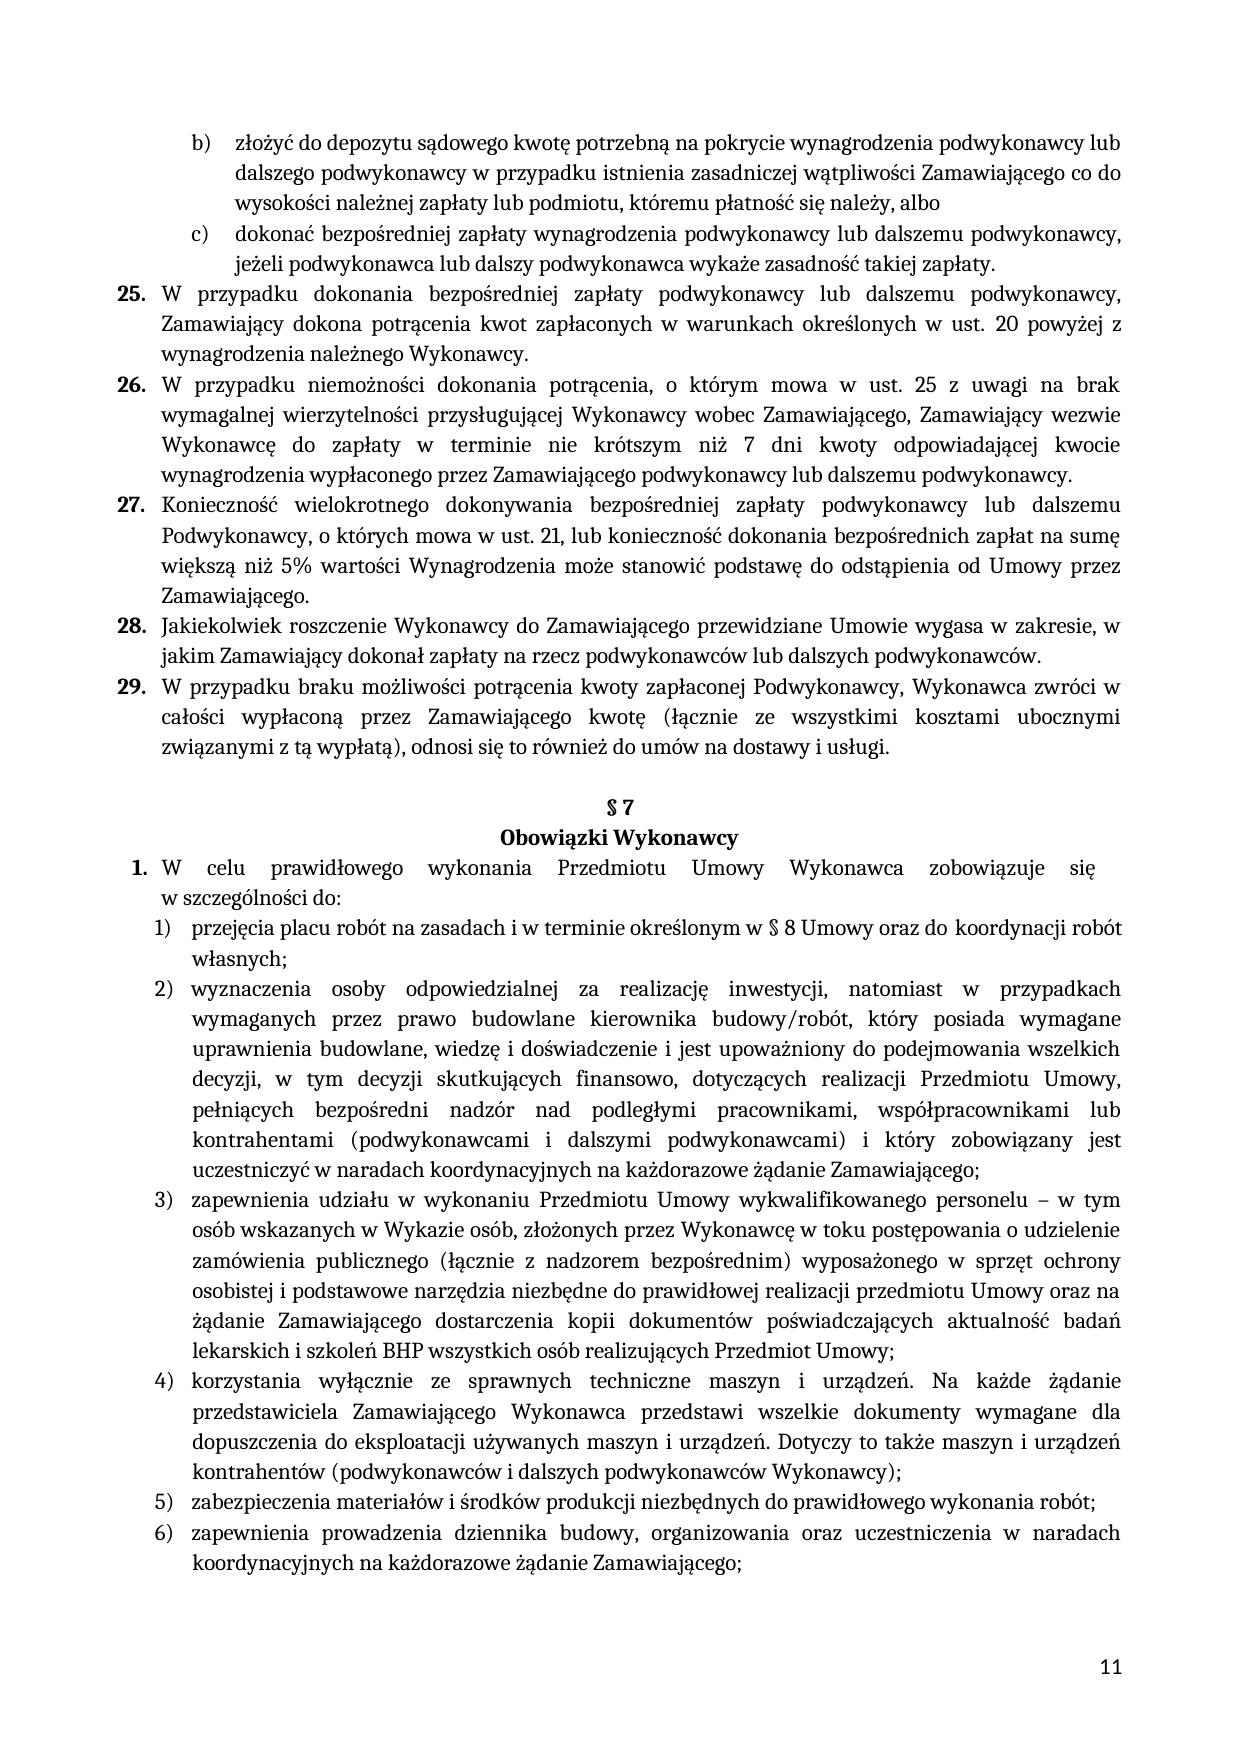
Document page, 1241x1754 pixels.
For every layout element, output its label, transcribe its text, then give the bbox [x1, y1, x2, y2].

list przejęcia placu robót na zasadach i w terminie określonym w § 8 Umowy oraz do koordynacji robót własnych; [154, 915, 1122, 972]
list W przypadku braku możliwości potrącenia kwoty zapłaconej Podwykonawcy, Wykonawca zwróci w całości wypłaconą przez Zamawiającego kwotę (łącznie ze wszystkimi kosztami ubocznymi związanymi z tą wypłatą), odnosi się to również do umów na dostawy i usługi. [117, 673, 1122, 760]
list W przypadku dokonania bezpośredniej zapłaty podwykonawcy lub dalszemu podwykonawcy, Zamawiający dokona potrącenia kwot zapłaconych w warunkach określonych w ust. 20 powyżej z wynagrodzenia należnego Wykonawcy. [117, 281, 1122, 368]
list W przypadku niemożności dokonania potrącenia, o którym mowa w ust. 25 z uwagi na brak wymagalnej wierzytelności przysługującej Wykonawcy wobec Zamawiającego, Zamawiający wezwie Wykonawcę do zapłaty w terminie nie krótszym niż 7 dni kwoty odpowiadającej kwocie wynagrodzenia wypłaconego przez Zamawiającego podwykonawcy lub dalszemu podwykonawcy. [117, 371, 1122, 488]
list zabezpieczenia materiałów i środków produkcji niezbędnych do prawidłowego wykonania robót; [154, 1489, 1122, 1516]
list korzystania wyłącznie ze sprawnych techniczne maszyn i urządzeń. Na każde żądanie przedstawiciela Zamawiającego Wykonawca przedstawi wszelkie dokumenty wymagane dla dopuszczenia do eksploatacji używanych maszyn i urządzeń. Dotyczy to także maszyn i urządzeń kontrahentów (podwykonawców i dalszych podwykonawców Wykonawcy); [154, 1368, 1122, 1485]
text § 7 [117, 794, 1122, 821]
list dokonać bezpośredniej zapłaty wynagrodzenia podwykonawcy lub dalszemu podwykonawcy, jeżeli podwykonawca lub dalszy podwykonawca wykaże zasadność takiej zapłaty. [191, 220, 1122, 277]
list zapewnienia prowadzenia dziennika budowy, organizowania oraz uczestniczenia w naradach koordynacyjnych na każdorazowe żądanie Zamawiającego; [154, 1519, 1122, 1576]
list złożyć do depozytu sądowego kwotę potrzebną na pokrycie wynagrodzenia podwykonawcy lub dalszego podwykonawcy w przypadku istnienia zasadniczej wątpliwości Zamawiającego co do wysokości należnej zapłaty lub podmiotu, któremu płatność się należy, albo [191, 130, 1122, 217]
list Konieczność wielokrotnego dokonywania bezpośredniej zapłaty podwykonawcy lub dalszemu Podwykonawcy, o których mowa w ust. 21, lub konieczność dokonania bezpośrednich zapłat na sumę większą niż 5% wartości Wynagrodzenia może stanowić podstawę do odstąpienia od Umowy przez Zamawiającego. [117, 492, 1122, 609]
list zapewnienia udziału w wykonaniu Przedmiotu Umowy wykwalifikowanego personelu – w tym osób wskazanych w Wykazie osób, złożonych przez Wykonawcę w toku postępowania o udzielenie zamówienia publicznego (łącznie z nadzorem bezpośrednim) wyposażonego w sprzęt ochrony osobistej i podstawowe narzędzia niezbędne do prawidłowej realizacji przedmiotu Umowy oraz na żądanie Zamawiającego dostarczenia kopii dokumentów poświadczających aktualność badań lekarskich i szkoleń BHP wszystkich osób realizujących Przedmiot Umowy; [154, 1187, 1122, 1364]
text Obowiązki Wykonawcy [117, 824, 1122, 851]
list W celu prawidłowego wykonania Przedmiotu Umowy Wykonawca zobowiązuje się w szczególności do: [132, 855, 1122, 911]
list Jakiekolwiek roszczenie Wykonawcy do Zamawiającego przewidziane Umowie wygasa w zakresie, w jakim Zamawiający dokonał zapłaty na rzecz podwykonawców lub dalszych podwykonawców. [117, 613, 1122, 670]
list wyznaczenia osoby odpowiedzialnej za realizację inwestycji, natomiast w przypadkach wymaganych przez prawo budowlane kierownika budowy/robót, który posiada wymagane uprawnienia budowlane, wiedzę i doświadczenie i jest upoważniony do podejmowania wszelkich decyzji, w tym decyzji skutkujących finansowo, dotyczących realizacji Przedmiotu Umowy, pełniących bezpośredni nadzór nad podległymi pracownikami, współpracownikami lub kontrahentami (podwykonawcami i dalszymi podwykonawcami) i który zobowiązany jest uczestniczyć w naradach koordynacyjnych na każdorazowe żądanie Zamawiającego; [154, 976, 1122, 1183]
